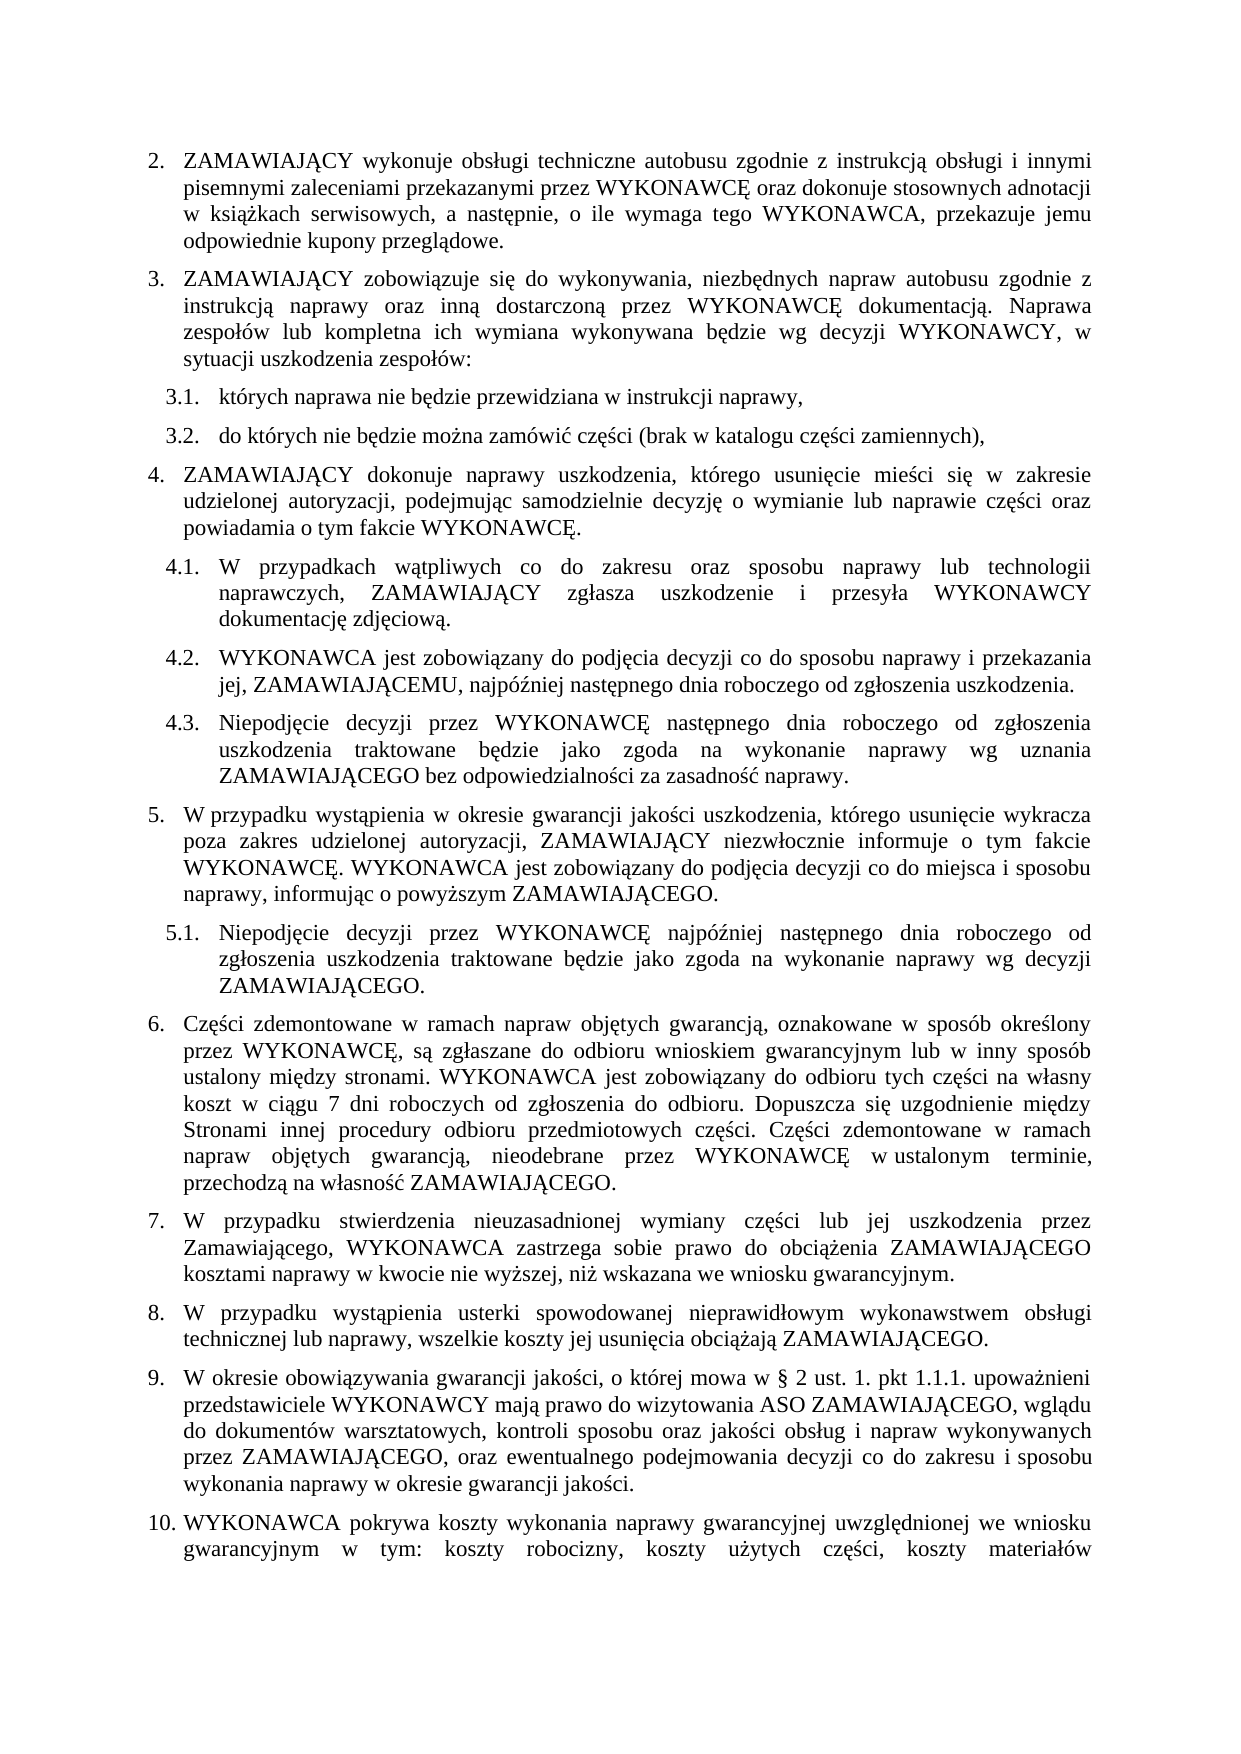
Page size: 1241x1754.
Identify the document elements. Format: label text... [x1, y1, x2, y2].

list Części zdemontowane w ramach napraw objętych gwarancją, oznakowane w sposób określony przez WYKONAWCĘ, są zgłaszane do odbioru wnioskiem gwarancyjnym lub w inny sposób ustalony między stronami. WYKONAWCA jest zobowiązany do odbioru tych części na własny koszt w ciągu 7 dni roboczych od zgłoszenia do odbioru. Dopuszcza się uzgodnienie między Stronami innej procedury odbioru przedmiotowych części. Części zdemontowane w ramach napraw objętych gwarancją, nieodebrane przez WYKONAWCĘ w ustalonym terminie, przechodzą na własność ZAMAWIAJĄCEGO. [148, 1011, 1093, 1195]
list W przypadku wystąpienia usterki spowodowanej nieprawidłowym wykonawstwem obsługi technicznej lub naprawy, wszelkie koszty jej usunięcia obciążają ZAMAWIAJĄCEGO. [148, 1299, 1093, 1352]
list ZAMAWIAJĄCY wykonuje obsługi techniczne autobusu zgodnie z instrukcją obsługi i innymi pisemnymi zaleceniami przekazanymi przez WYKONAWCĘ oraz dokonuje stosownych adnotacji w książkach serwisowych, a następnie, o ile wymaga tego WYKONAWCA, przekazuje jemu odpowiednie kupony przeglądowe. [148, 148, 1093, 253]
list W przypadku stwierdzenia nieuzasadnionej wymiany części lub jej uszkodzenia przez Zamawiającego, WYKONAWCA zastrzega sobie prawo do obciążenia ZAMAWIAJĄCEGO kosztami naprawy w kwocie nie wyższej, niż wskazana we wniosku gwarancyjnym. [148, 1207, 1093, 1287]
list W przypadku wystąpienia w okresie gwarancji jakości uszkodzenia, którego usunięcie wykracza poza zakres udzielonej autoryzacji, ZAMAWIAJĄCY niezwłocznie informuje o tym fakcie WYKONAWCĘ. WYKONAWCA jest zobowiązany do podjęcia decyzji co do miejsca i sposobu naprawy, informując o powyższym ZAMAWIAJĄCEGO. [148, 801, 1093, 906]
list W okresie obowiązywania gwarancji jakości, o której mowa w § 2 ust. 1. pkt 1.1.1. upoważnieni przedstawiciele WYKONAWCY mają prawo do wizytowania ASO ZAMAWIAJĄCEGO, wglądu do dokumentów warsztatowych, kontroli sposobu oraz jakości obsług i napraw wykonywanych przez ZAMAWIAJĄCEGO, oraz ewentualnego podejmowania decyzji co do zakresu i sposobu wykonania naprawy w okresie gwarancji jakości. [148, 1364, 1093, 1496]
list W przypadkach wątpliwych co do zakresu oraz sposobu naprawy lub technologii naprawczych, ZAMAWIAJĄCY zgłasza uszkodzenie i przesyła WYKONAWCY dokumentację zdjęciową. [165, 553, 1093, 632]
list do których nie będzie można zamówić części (brak w katalogu części zamiennych), [165, 422, 1093, 449]
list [148, 1508, 1093, 1561]
list ZAMAWIAJĄCY zobowiązuje się do wykonywania, niezbędnych napraw autobusu zgodnie z instrukcją naprawy oraz inną dostarczoną przez WYKONAWCĘ dokumentacją. Naprawa zespołów lub kompletna ich wymiana wykonywana będzie wg decyzji WYKONAWCY, w sytuacji uszkodzenia zespołów: [148, 266, 1093, 371]
list ZAMAWIAJĄCY dokonuje naprawy uszkodzenia, którego usunięcie mieści się w zakresie udzielonej autoryzacji, podejmując samodzielnie decyzję o wymianie lub naprawie części oraz powiadamia o tym fakcie WYKONAWCĘ. [148, 461, 1093, 540]
list Niepodjęcie decyzji przez WYKONAWCĘ najpóźniej następnego dnia roboczego od zgłoszenia uszkodzenia traktowane będzie jako zgoda na wykonanie naprawy wg decyzji ZAMAWIAJĄCEGO. [165, 919, 1093, 998]
list WYKONAWCA jest zobowiązany do podjęcia decyzji co do sposobu naprawy i przekazania jej, ZAMAWIAJĄCEMU, najpóźniej następnego dnia roboczego od zgłoszenia uszkodzenia. [165, 644, 1093, 697]
list których naprawa nie będzie przewidziana w instrukcji naprawy, [165, 383, 1093, 410]
list Niepodjęcie decyzji przez WYKONAWCĘ następnego dnia roboczego od zgłoszenia uszkodzenia traktowane będzie jako zgoda na wykonanie naprawy wg uznania ZAMAWIAJĄCEGO bez odpowiedzialności za zasadność naprawy. [165, 709, 1093, 788]
